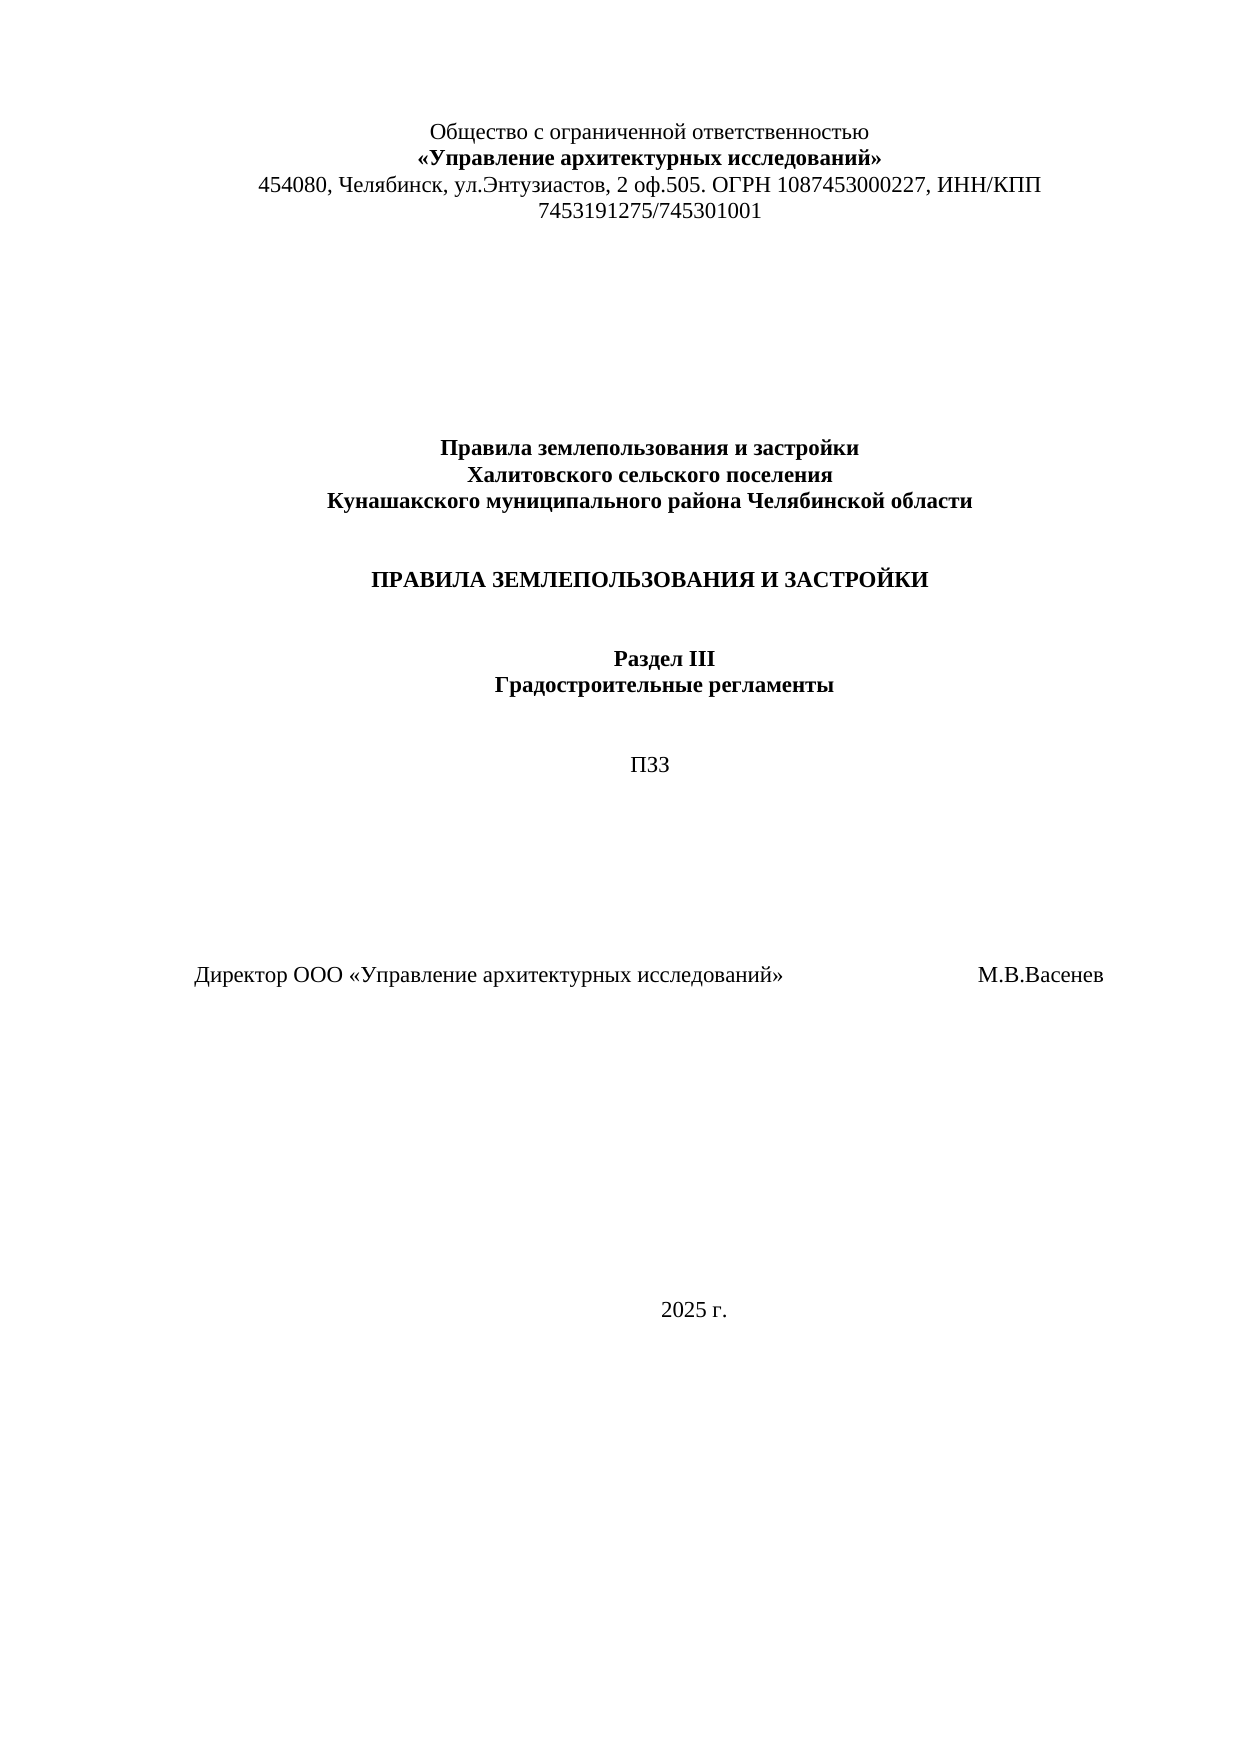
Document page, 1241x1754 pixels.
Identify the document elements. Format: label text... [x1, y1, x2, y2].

text 2025 г. [177, 1296, 1122, 1322]
text 454080, Челябинск, ул.Энтузиастов, 2 оф.505. ОГРН 1087453000227, ИНН/КПП 7453191275/745301001 [148, 171, 1152, 223]
text Раздел III [177, 645, 1152, 672]
text Директор ООО «Управление архитектурных исследований» М.В.Васенев [148, 961, 1152, 988]
text Общество с ограниченной ответственностью [148, 118, 1152, 144]
text Градостроительные регламенты [177, 672, 1152, 698]
text Правила землепользования и застройки [148, 434, 1152, 461]
text ПРАВИЛА ЗЕМЛЕПОЛЬЗОВАНИЯ И ЗАСТРОЙКИ [148, 566, 1152, 592]
text ПЗЗ [148, 751, 1152, 777]
text Халитовского сельского поселения [148, 461, 1152, 487]
text Кунашакского муниципального района Челябинской области [148, 487, 1152, 513]
text «Управление архитектурных исследований» [148, 144, 1152, 171]
